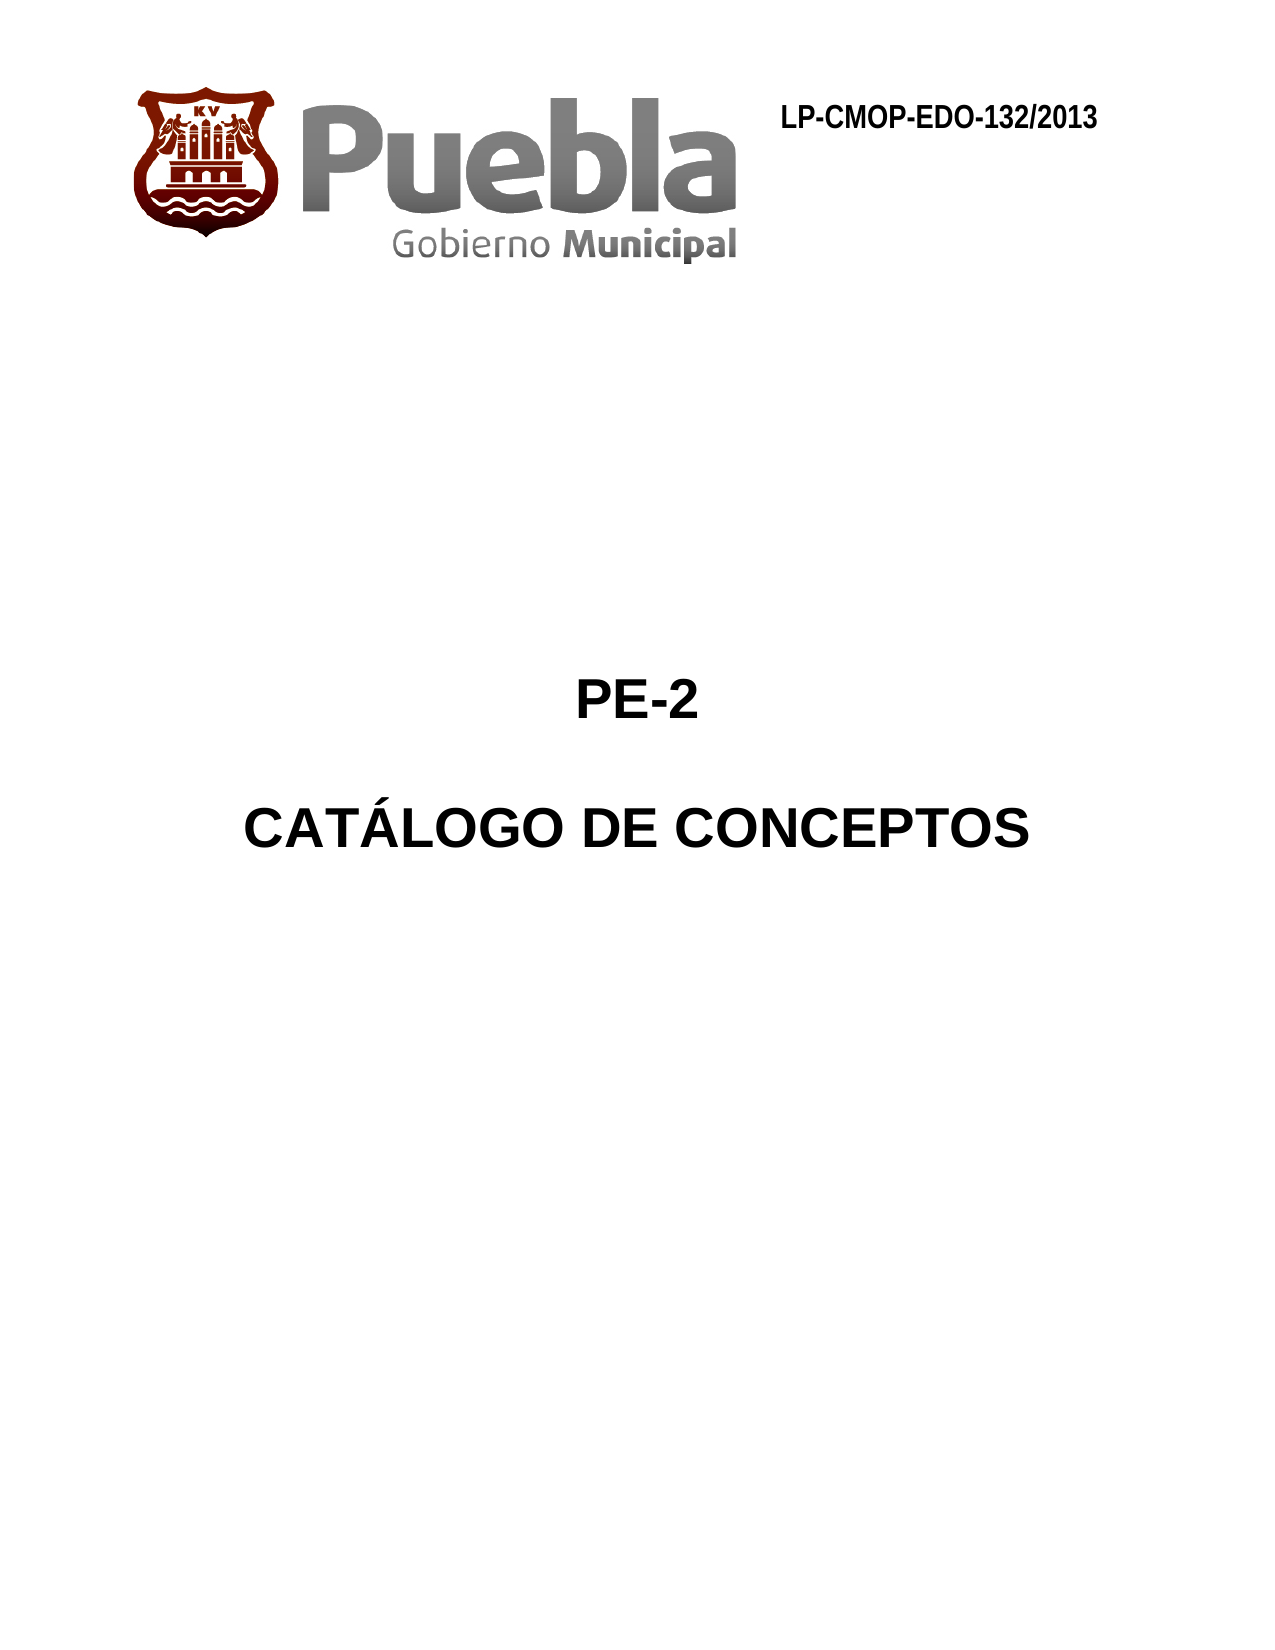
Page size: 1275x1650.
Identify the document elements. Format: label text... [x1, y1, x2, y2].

text PE-2 [177, 665, 1098, 730]
picture [133, 87, 736, 264]
text CATÁLOGO DE CONCEPTOS [177, 794, 1098, 859]
